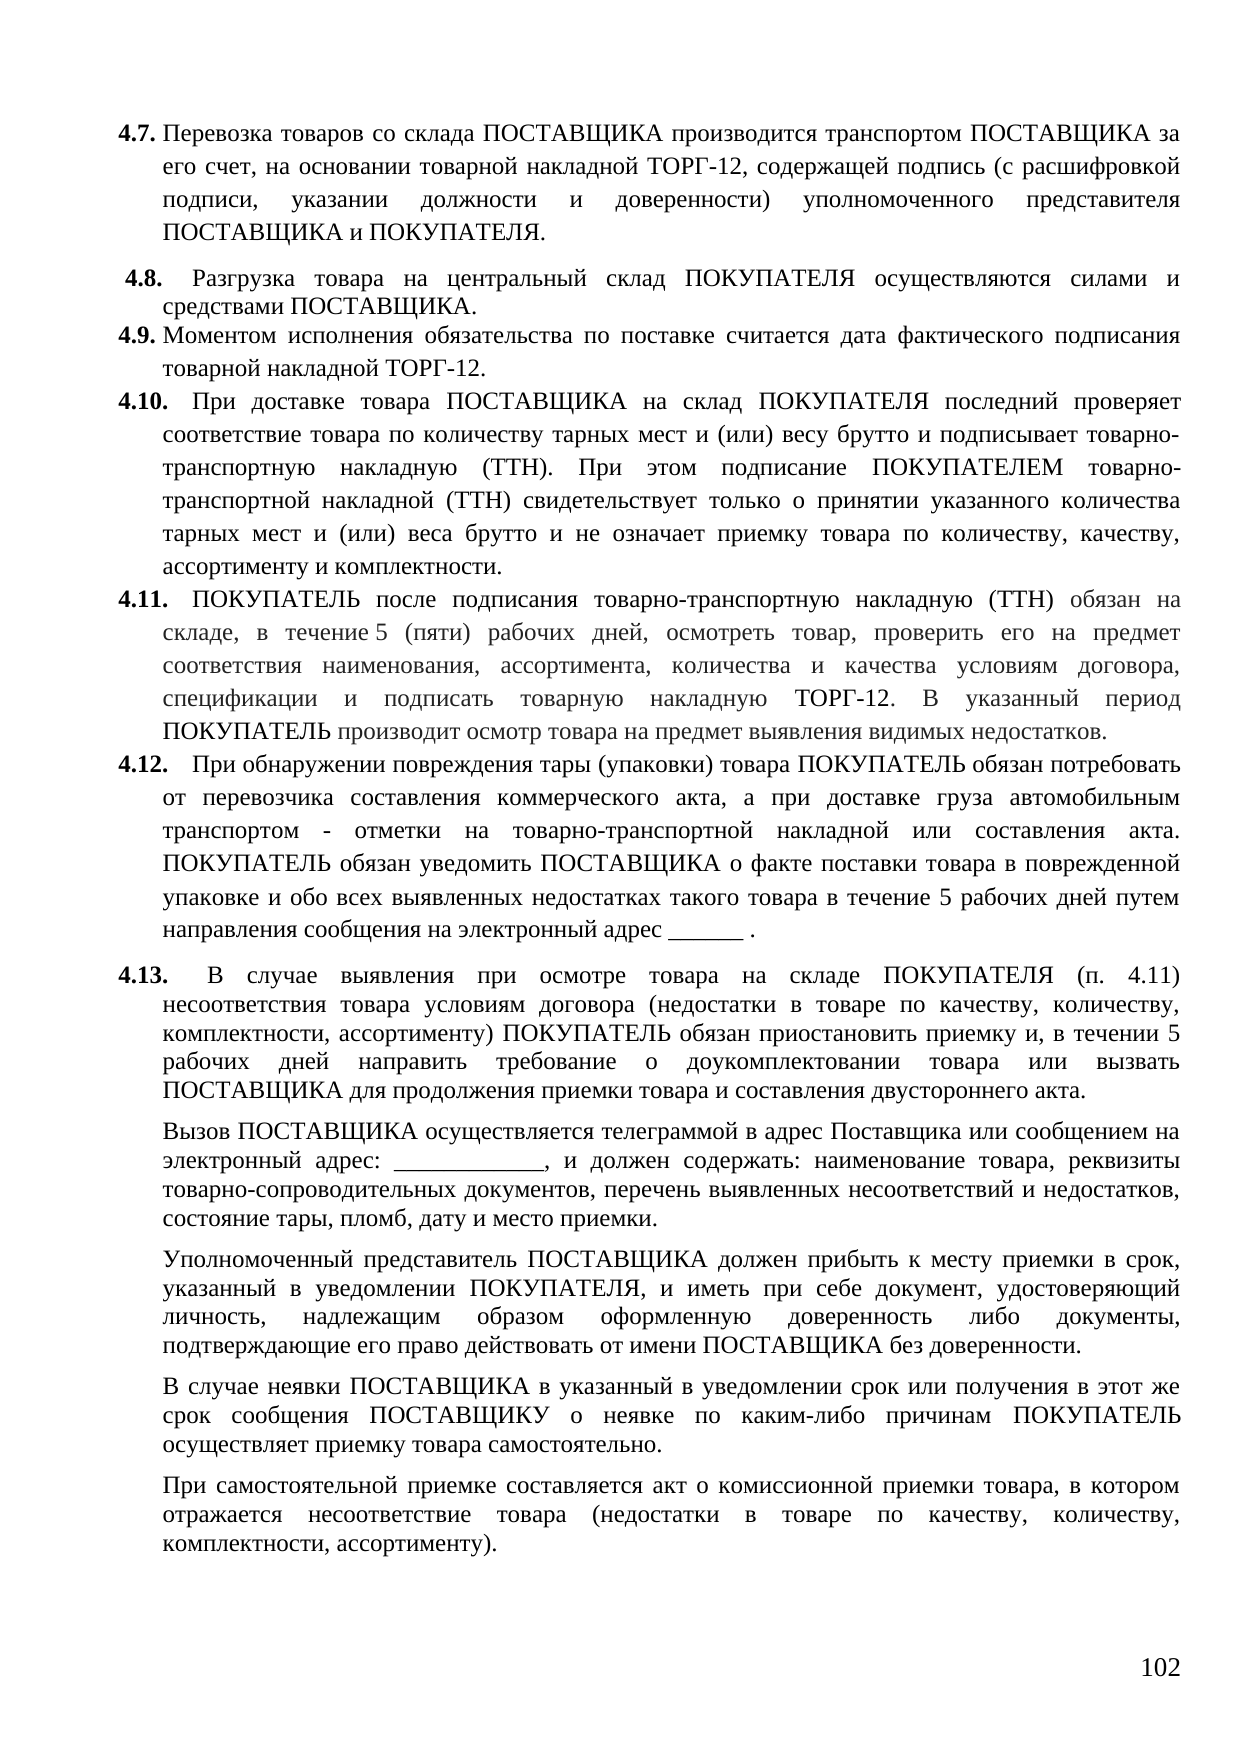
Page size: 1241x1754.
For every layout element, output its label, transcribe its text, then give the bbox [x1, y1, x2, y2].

list ПОКУПАТЕЛЬ после подписания товарно-транспортную накладную (ТТН) обязан на складе, в течение 5 (пяти) рабочих дней, осмотреть товар, проверить его на предмет соответствия наименования, ассортимента, количества и качества условиям договора, спецификации и подписать товарную накладную ТОРГ-12. В указанный период ПОКУПАТЕЛЬ производит осмотр товара на предмет выявления видимых недостатков. [118, 584, 1181, 745]
text При самостоятельной приемке составляется акт о комиссионной приемки товара, в котором отражается несоответствие товара (недостатки в товаре по качеству, количеству, комплектности, ассортименту). [118, 1470, 1181, 1556]
list При обнаружении повреждения тары (упаковки) товара ПОКУПАТЕЛЬ обязан потребовать от перевозчика составления коммерческого акта, а при доставке груза автомобильным транспортом - отметки на товарно-транспортной накладной или составления акта. ПОКУПАТЕЛЬ обязан уведомить ПОСТАВЩИКА о факте поставки товара в поврежденной упаковке и обо всех выявленных недостатках такого товара в течение 5 рабочих дней путем направления сообщения на электронный адрес ______ . [118, 749, 1181, 943]
text Уполномоченный представитель ПОСТАВЩИКА должен прибыть к месту приемки в срок, указанный в уведомлении ПОКУПАТЕЛЯ, и иметь при себе документ, удостоверяющий личность, надлежащим образом оформленную доверенность либо документы, подтверждающие его право действовать от имени ПОСТАВЩИКА без доверенности. [118, 1244, 1181, 1359]
list Разгрузка товара на центральный склад ПОКУПАТЕЛЯ осуществляются силами и средствами ПОСТАВЩИКА. [125, 263, 1181, 320]
list При доставке товара ПОСТАВЩИКА на склад ПОКУПАТЕЛЯ последний проверяет соответствие товара по количеству тарных мест и (или) весу брутто и подписывает товарно-транспортную накладную (ТТН). При этом подписание ПОКУПАТЕЛЕМ товарно-транспортной накладной (ТТН) свидетельствует только о принятии указанного количества тарных мест и (или) веса брутто и не означает приемку товара по количеству, качеству, ассортименту и комплектности. [118, 386, 1181, 580]
text В случае неявки ПОСТАВЩИКА в указанный в уведомлении срок или получения в этот же срок сообщения ПОСТАВЩИКУ о неявке по каким-либо причинам ПОКУПАТЕЛЬ осуществляет приемку товара самостоятельно. [118, 1371, 1181, 1458]
text Вызов ПОСТАВЩИКА осуществляется телеграммой в адрес Поставщика или сообщением на электронный адрес: ____________, и должен содержать: наименование товара, реквизиты товарно-сопроводительных документов, перечень выявленных несоответствий и недостатков, состояние тары, пломб, дату и место приемки. [118, 1116, 1181, 1231]
list Моментом исполнения обязательства по поставке считается дата фактического подписания товарной накладной ТОРГ-12. [118, 320, 1181, 382]
list Перевозка товаров со склада ПОСТАВЩИКА производится транспортом ПОСТАВЩИКА за его счет, на основании товарной накладной ТОРГ-12, содержащей подпись (с расшифровкой подписи, указании должности и доверенности) уполномоченного представителя ПОСТАВЩИКА и ПОКУПАТЕЛЯ. [118, 118, 1181, 246]
list В случае выявления при осмотре товара на складе ПОКУПАТЕЛЯ (п. 4.11) несоответствия товара условиям договора (недостатки в товаре по качеству, количеству, комплектности, ассортименту) ПОКУПАТЕЛЬ обязан приостановить приемку и, в течении 5 рабочих дней направить требование о доукомплектовании товара или вызвать ПОСТАВЩИКА для продолжения приемки товара и составления двустороннего акта. [118, 960, 1181, 1104]
